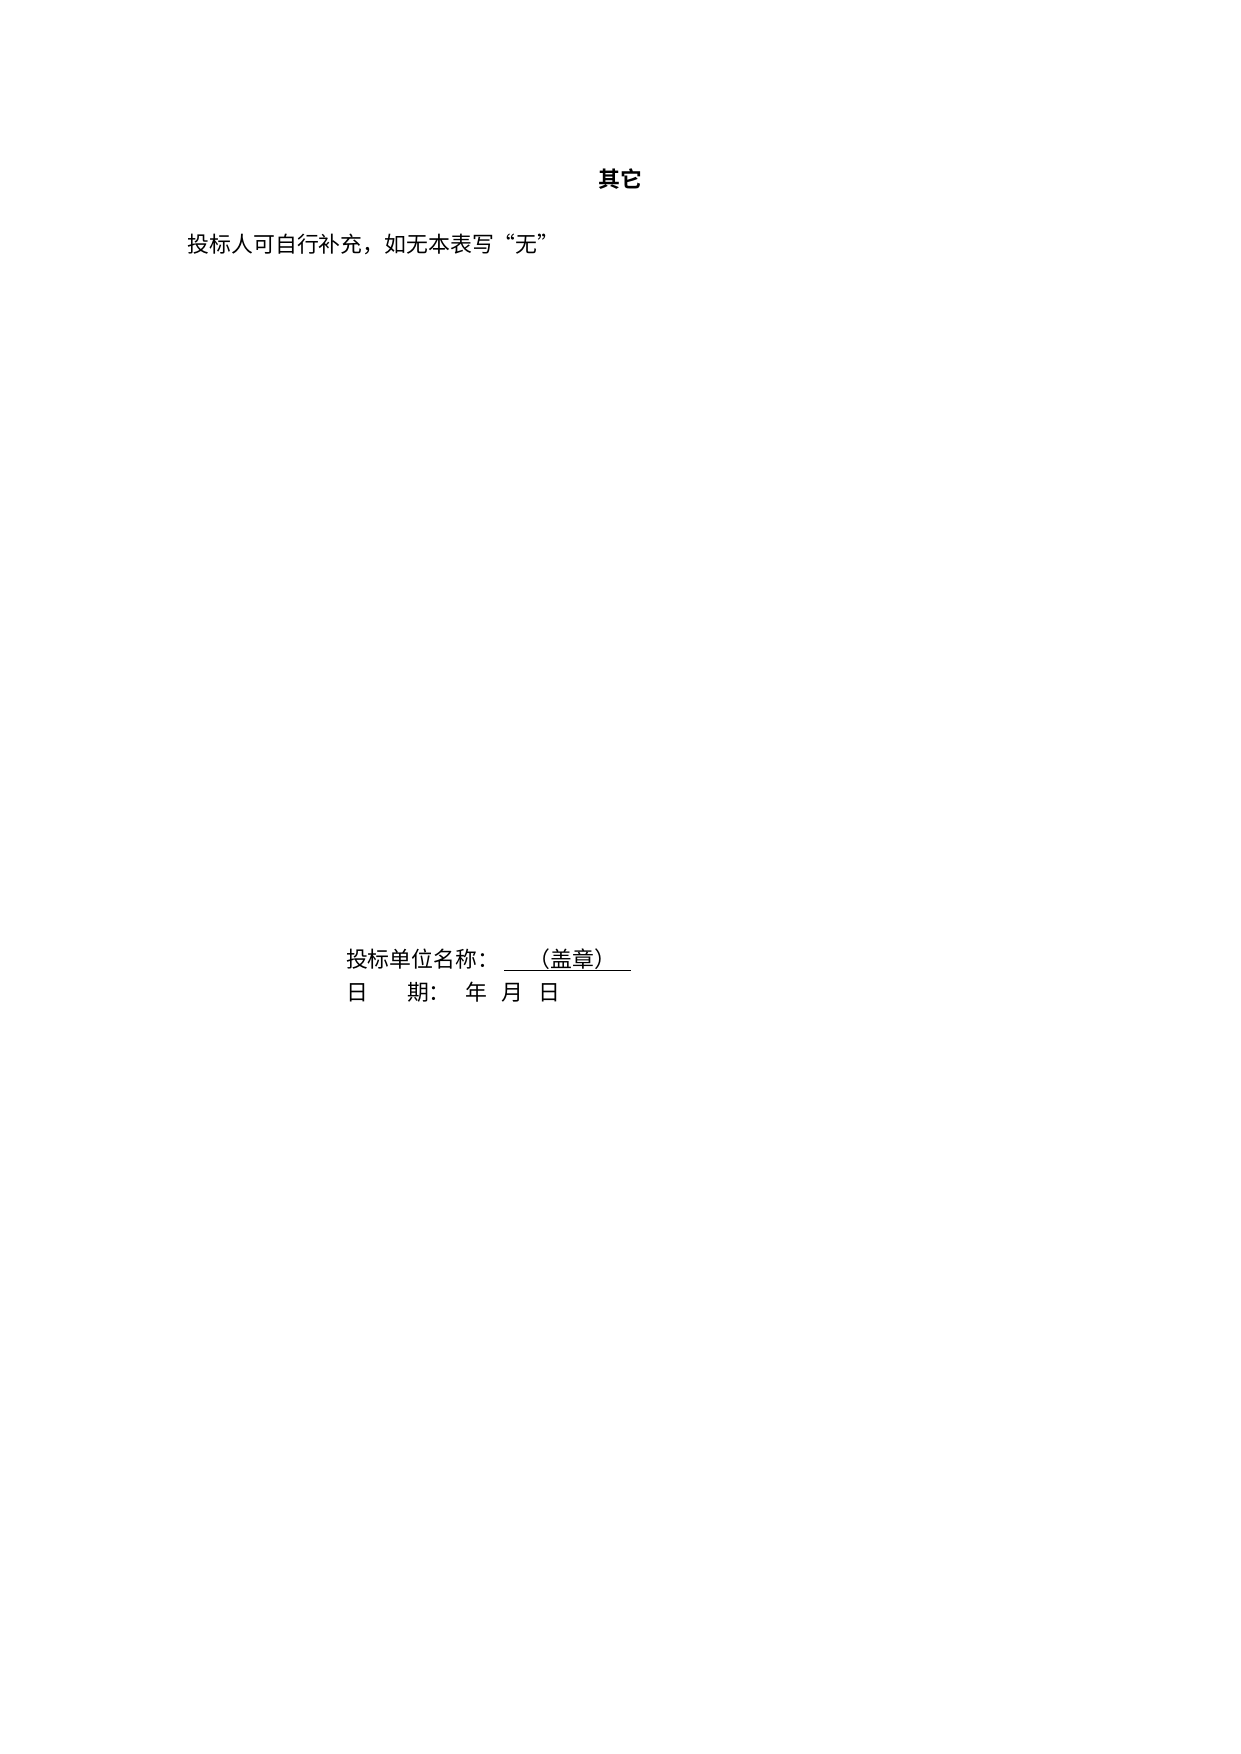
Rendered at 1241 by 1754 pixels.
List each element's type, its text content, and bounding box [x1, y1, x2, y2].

list 投标单位名称： （盖章） [187, 942, 1053, 974]
list 其它 [187, 162, 1053, 194]
list 投标人可自行补充，如无本表写“无” [187, 227, 1053, 259]
list 日 期： 年 月 日 [187, 974, 1053, 1007]
